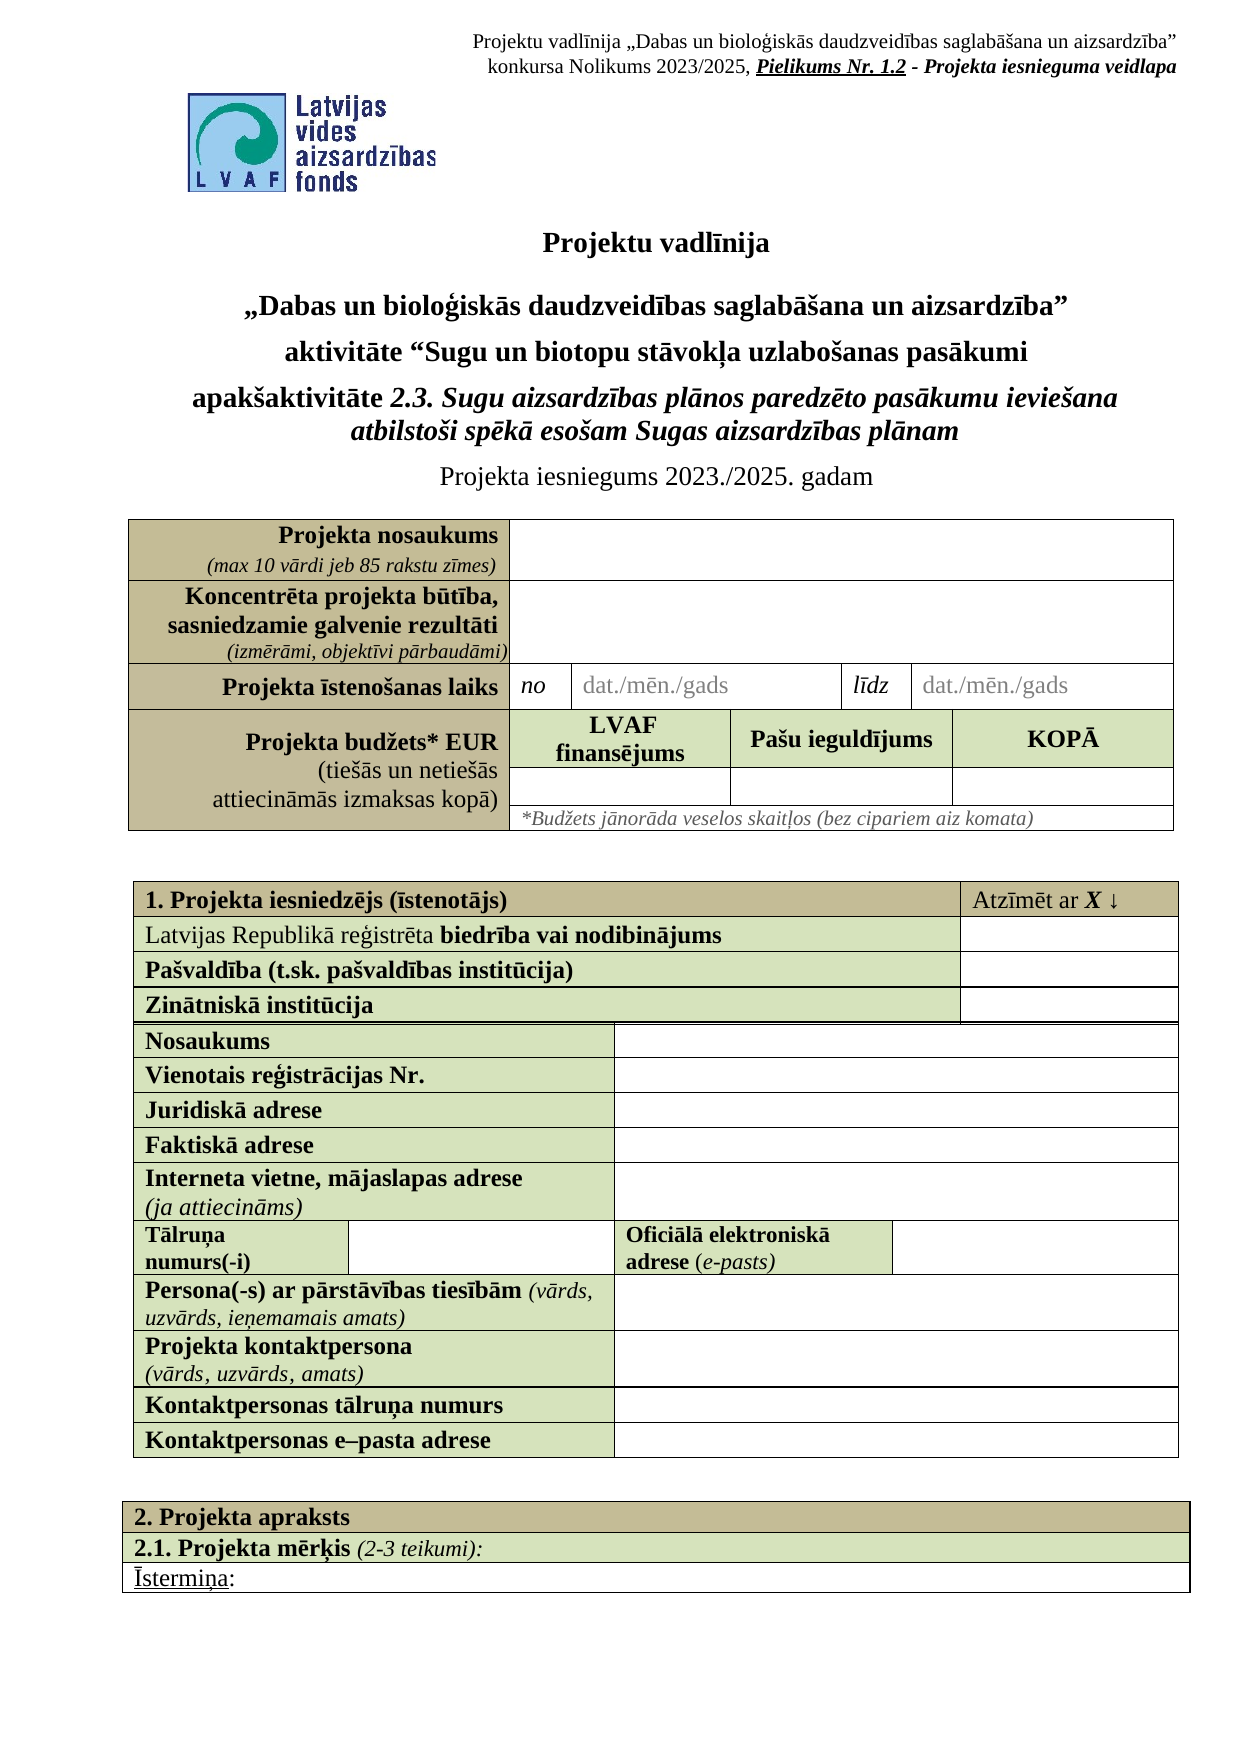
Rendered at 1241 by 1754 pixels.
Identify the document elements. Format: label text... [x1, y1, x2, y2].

table_cell Latvijas Republikā reģistrēta biedrība vai nodibinājums [134, 917, 960, 951]
table_cell [615, 1331, 1178, 1386]
table_cell [953, 768, 1173, 804]
table_cell LVAF finansējums [510, 710, 730, 767]
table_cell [123, 1563, 1189, 1592]
table_cell [615, 1128, 1178, 1162]
table_cell [615, 1025, 1178, 1057]
table_cell [615, 1275, 1178, 1330]
table_cell Interneta vietne, mājaslapas adrese (ja attiecināms) [134, 1163, 614, 1220]
table_cell [615, 1058, 1178, 1092]
table_cell dat./mēn./gads [572, 664, 841, 709]
table_cell Oficiālā elektroniskā adrese (e-pasts) [615, 1221, 892, 1274]
table_cell Persona(-s) ar pārstāvības tiesībām (vārds, uzvārds, ieņemamais amats) [134, 1275, 614, 1330]
table_cell Zinātniskā institūcija [134, 988, 960, 1021]
text „Dabas un bioloģiskās daudzveidības saglabāšana un aizsardzība” [187, 288, 1125, 321]
table_cell Nosaukums [134, 1025, 614, 1057]
table_header Atzīmēt ar X ↓ [961, 882, 1178, 916]
text apakšaktivitāte 2.3. Sugu aizsardzības plānos paredzēto pasākumu ieviešana atbilstoši spēkā esošam Sugas aizsardzības plānam [187, 380, 1125, 447]
table_cell Projekta kontaktpersona (vārds‚ uzvārds‚ amats) [134, 1331, 614, 1386]
table_cell līdz [842, 664, 911, 709]
table_cell Pašvaldība (t.sk. pašvaldības institūcija) [134, 952, 960, 986]
table_cell no [510, 664, 571, 709]
table_header 2. Projekta apraksts [123, 1502, 1189, 1532]
table_cell [961, 988, 1178, 1021]
table_cell Pašu ieguldījums [731, 710, 952, 767]
table_header Projekta nosaukums (max 10 vārdi jeb 85 rakstu zīmes) [129, 520, 509, 580]
table_cell [615, 1093, 1178, 1127]
table_cell [615, 1423, 1178, 1457]
text aktivitāte “Sugu un biotopu stāvokļa uzlabošanas pasākumi [187, 334, 1125, 367]
table_cell KOPĀ [953, 710, 1173, 767]
table_cell Koncentrēta projekta būtība, sasniedzamie galvenie rezultāti (izmērāmi, objektīvi pārbaudāmi) [129, 581, 509, 663]
table_cell Projekta budžets* EUR (tiešās un netiešās attiecināmās izmaksas kopā) [129, 710, 509, 830]
table_cell [961, 952, 1178, 986]
table_cell [615, 1163, 1178, 1220]
text Projekta iesniegums 2023./2025. gadam [187, 459, 1125, 491]
table_cell [961, 917, 1178, 951]
table_cell [349, 1221, 614, 1274]
table_cell Kontaktpersonas e–pasta adrese [134, 1423, 614, 1457]
table_cell Juridiskā adrese [134, 1093, 614, 1127]
table_cell dat./mēn./gads [912, 664, 1173, 709]
table_cell Faktiskā adrese [134, 1128, 614, 1162]
table_cell 2.1. Projekta mērķis (2-3 teikumi): [123, 1533, 1189, 1562]
table_cell *Budžets jānorāda veselos skaitļos (bez cipariem aiz komata) [510, 806, 1173, 830]
text Projektu vadlīnija [187, 225, 1125, 259]
picture [187, 93, 436, 192]
table_cell Kontaktpersonas tālruņa numurs [134, 1388, 614, 1422]
table_cell [893, 1221, 1178, 1274]
table_cell [510, 581, 1173, 663]
table_header [510, 520, 1173, 580]
table_cell [731, 768, 952, 804]
table_cell [510, 768, 730, 804]
table_cell Projekta īstenošanas laiks [129, 664, 509, 709]
table_header 1. Projekta iesniedzējs (īstenotājs) [134, 882, 960, 916]
table_cell Tālruņa numurs(-i) [134, 1221, 348, 1274]
table_cell Vienotais reģistrācijas Nr. [134, 1058, 614, 1092]
table_cell [615, 1388, 1178, 1422]
